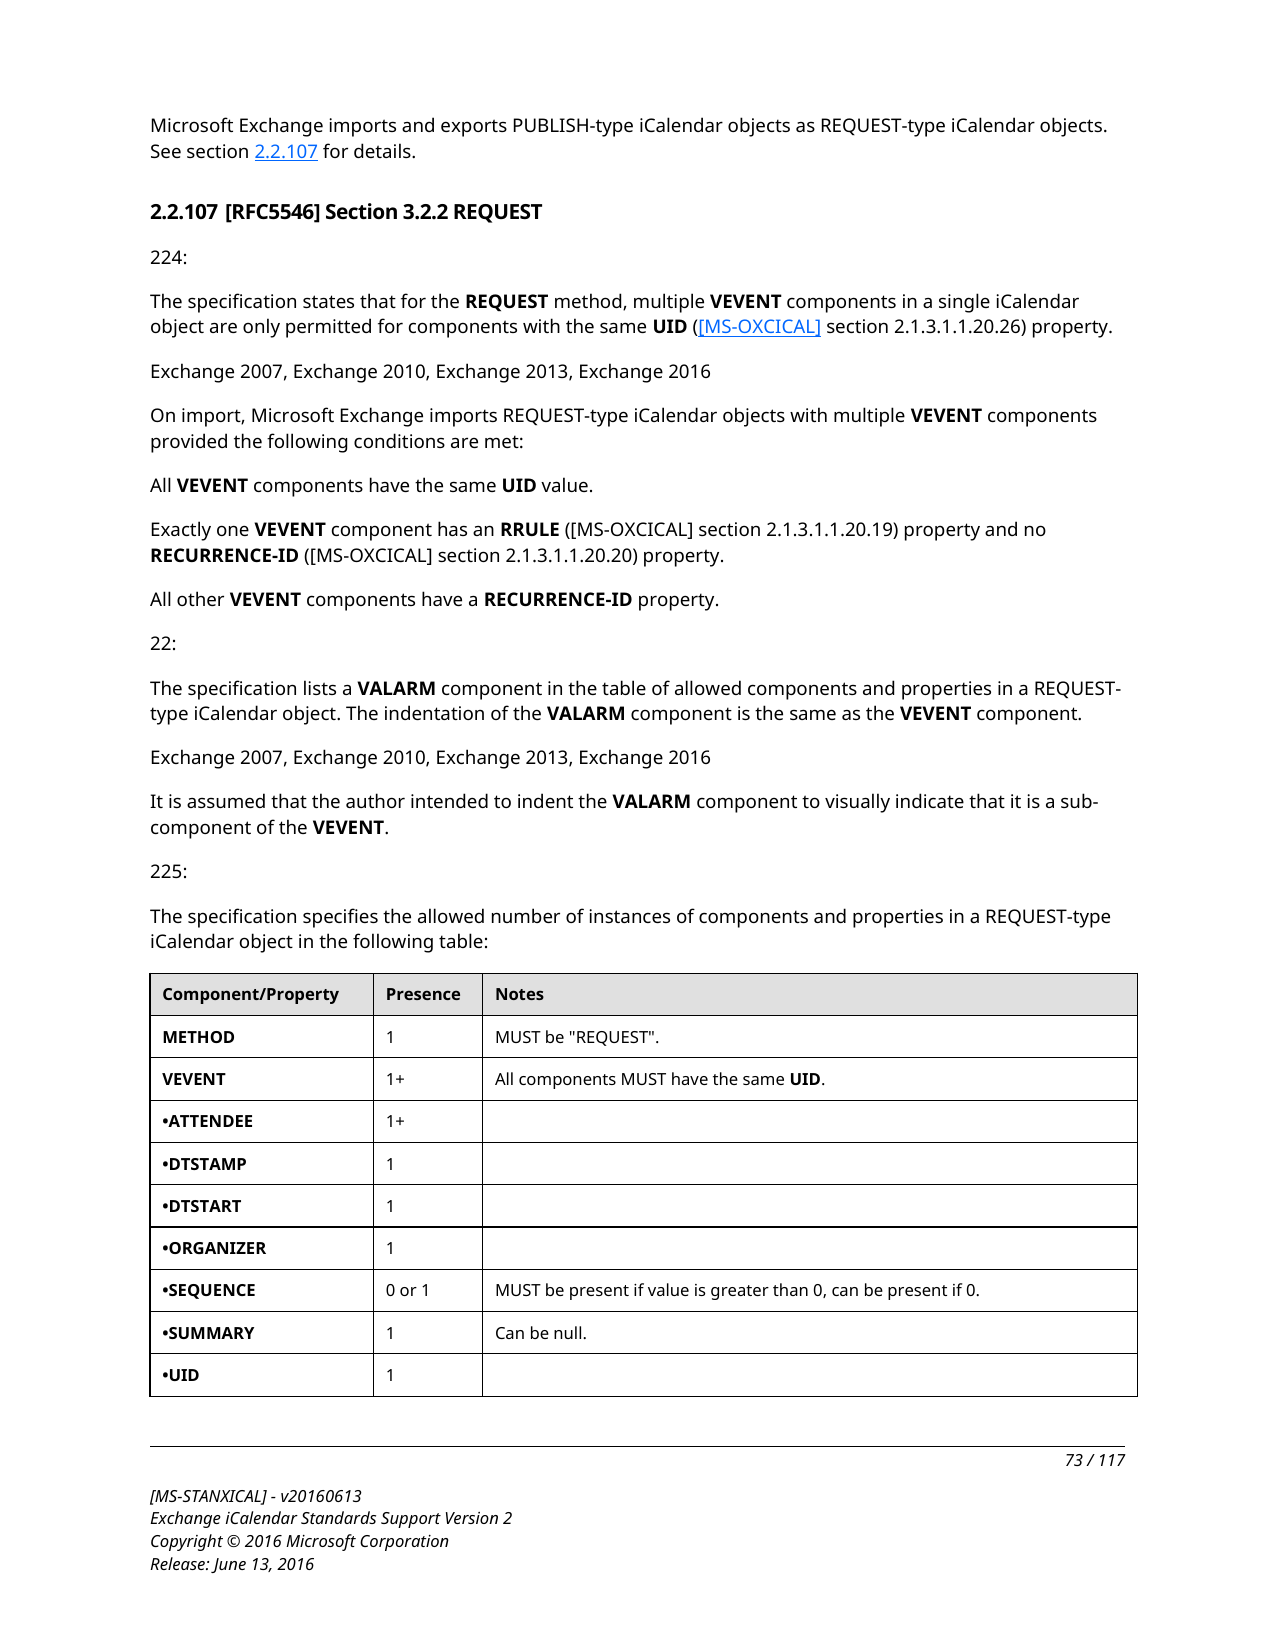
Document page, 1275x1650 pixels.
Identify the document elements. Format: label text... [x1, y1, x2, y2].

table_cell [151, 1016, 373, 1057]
text The specification states that for the REQUEST method, multiple VEVENT components in a single iCalendar object are only permitted for components with the same UID ([MS-OXCICAL] section 2.1.3.1.1.20.26) property. [150, 288, 1125, 339]
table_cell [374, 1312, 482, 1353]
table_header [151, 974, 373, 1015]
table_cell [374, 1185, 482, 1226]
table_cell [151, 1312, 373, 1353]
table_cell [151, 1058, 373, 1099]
text Exchange 2007, Exchange 2010, Exchange 2013, Exchange 2016 [150, 744, 1125, 770]
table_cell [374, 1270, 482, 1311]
text C0022: [150, 631, 1125, 656]
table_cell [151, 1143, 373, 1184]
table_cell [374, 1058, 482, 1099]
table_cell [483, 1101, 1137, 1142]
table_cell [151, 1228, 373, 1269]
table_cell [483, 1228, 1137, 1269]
text The specification lists a VALARM component in the table of allowed components and properties in a REQUEST-type iCalendar object. The indentation of the VALARM component is the same as the VEVENT component. [150, 675, 1125, 726]
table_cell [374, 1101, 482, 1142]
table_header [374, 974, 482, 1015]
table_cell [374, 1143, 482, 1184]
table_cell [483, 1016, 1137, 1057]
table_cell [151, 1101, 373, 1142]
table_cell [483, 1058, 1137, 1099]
subtitle [RFC5546] Section 3.2.2 REQUEST [150, 197, 1125, 225]
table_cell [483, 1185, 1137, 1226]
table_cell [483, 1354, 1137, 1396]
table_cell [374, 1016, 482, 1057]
text V0224: [150, 244, 1125, 269]
text Microsoft Exchange imports and exports PUBLISH-type iCalendar objects as REQUEST-type iCalendar objects. See section 2.2.107 for details. [150, 112, 1125, 163]
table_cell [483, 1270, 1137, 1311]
text It is assumed that the author intended to indent the VALARM component to visually indicate that it is a sub-component of the VEVENT. [150, 789, 1125, 840]
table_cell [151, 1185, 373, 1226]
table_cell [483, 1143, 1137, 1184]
text On import, Microsoft Exchange imports REQUEST-type iCalendar objects with multiple VEVENT components provided the following conditions are met: [150, 402, 1125, 453]
text Exactly one VEVENT component has an RRULE ([MS-OXCICAL] section 2.1.3.1.1.20.19) property and no RECURRENCE-ID ([MS-OXCICAL] section 2.1.3.1.1.20.20) property. [150, 516, 1125, 567]
text Exchange 2007, Exchange 2010, Exchange 2013, Exchange 2016 [150, 358, 1125, 384]
text All other VEVENT components have a RECURRENCE-ID property. [150, 586, 1125, 612]
text The specification specifies the allowed number of instances of components and properties in a REQUEST-type iCalendar object in the following table: [150, 903, 1125, 954]
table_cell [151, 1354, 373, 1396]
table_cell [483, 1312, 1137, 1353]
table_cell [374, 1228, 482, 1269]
text All VEVENT components have the same UID value. [150, 472, 1125, 498]
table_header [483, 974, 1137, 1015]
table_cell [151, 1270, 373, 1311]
text V0225: [150, 859, 1125, 884]
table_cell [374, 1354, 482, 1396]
